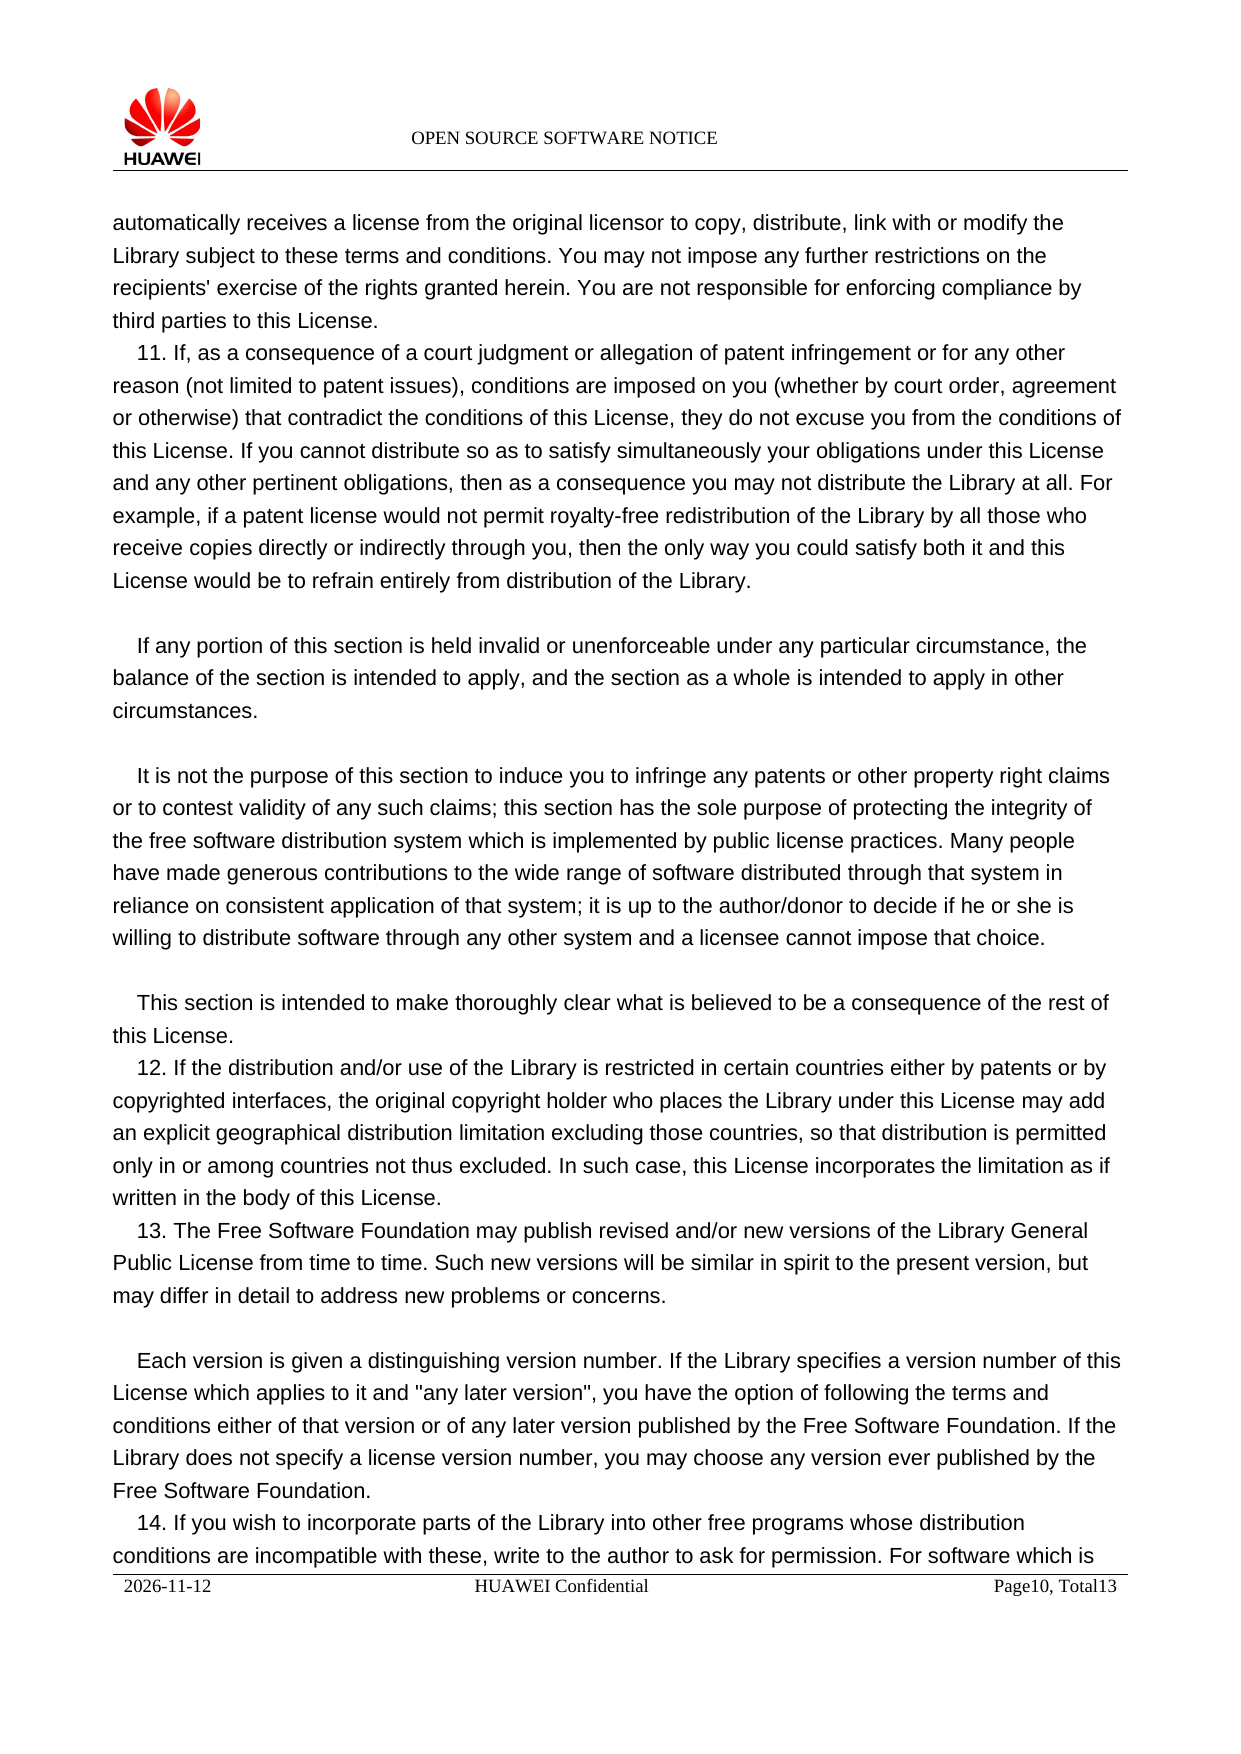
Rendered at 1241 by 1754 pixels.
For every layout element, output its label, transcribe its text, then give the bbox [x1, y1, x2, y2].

text 13. The Free Software Foundation may publish revised and/or new versions of the Library General Public License from time to time. Such new versions will be similar in spirit to the present version, but may differ in detail to address new problems or concerns. [112, 1214, 1128, 1311]
text 12. If the distribution and/or use of the Library is restricted in certain countries either by patents or by copyrighted interfaces, the original copyright holder who places the Library under this License may add an explicit geographical distribution limitation excluding those countries, so that distribution is permitted only in or among countries not thus excluded. In such case, this License incorporates the limitation as if written in the body of this License. [112, 1051, 1128, 1214]
text It is not the purpose of this section to induce you to infringe any patents or other property right claims or to contest validity of any such claims; this section has the sole purpose of protecting the integrity of the free software distribution system which is implemented by public license practices. Many people have made generous contributions to the wide range of software distributed through that system in reliance on consistent application of that system; it is up to the author/donor to decide if he or she is willing to distribute software through any other system and a licensee cannot impose that choice. [112, 759, 1128, 954]
text This section is intended to make thoroughly clear what is believed to be a consequence of the rest of this License. [112, 986, 1128, 1051]
text Each version is given a distinguishing version number. If the Library specifies a version number of this License which applies to it and "any later version", you have the option of following the terms and conditions either of that version or of any later version published by the Free Software Foundation. If the Library does not specify a license version number, you may choose any version ever published by the Free Software Foundation. [112, 1344, 1128, 1506]
text 11. If, as a consequence of a court judgment or allegation of patent infringement or for any other reason (not limited to patent issues), conditions are imposed on you (whether by court order, agreement or otherwise) that contradict the conditions of this License, they do not excuse you from the conditions of this License. If you cannot distribute so as to satisfy simultaneously your obligations under this License and any other pertinent obligations, then as a consequence you may not distribute the Library at all. For example, if a patent license would not permit royalty-free redistribution of the Library by all those who receive copies directly or indirectly through you, then the only way you could satisfy both it and this License would be to refrain entirely from distribution of the Library. [112, 336, 1128, 596]
picture [124, 88, 201, 165]
text If any portion of this section is held invalid or unenforceable under any particular circumstance, the balance of the section is intended to apply, and the section as a whole is intended to apply in other circumstances. [112, 629, 1128, 726]
